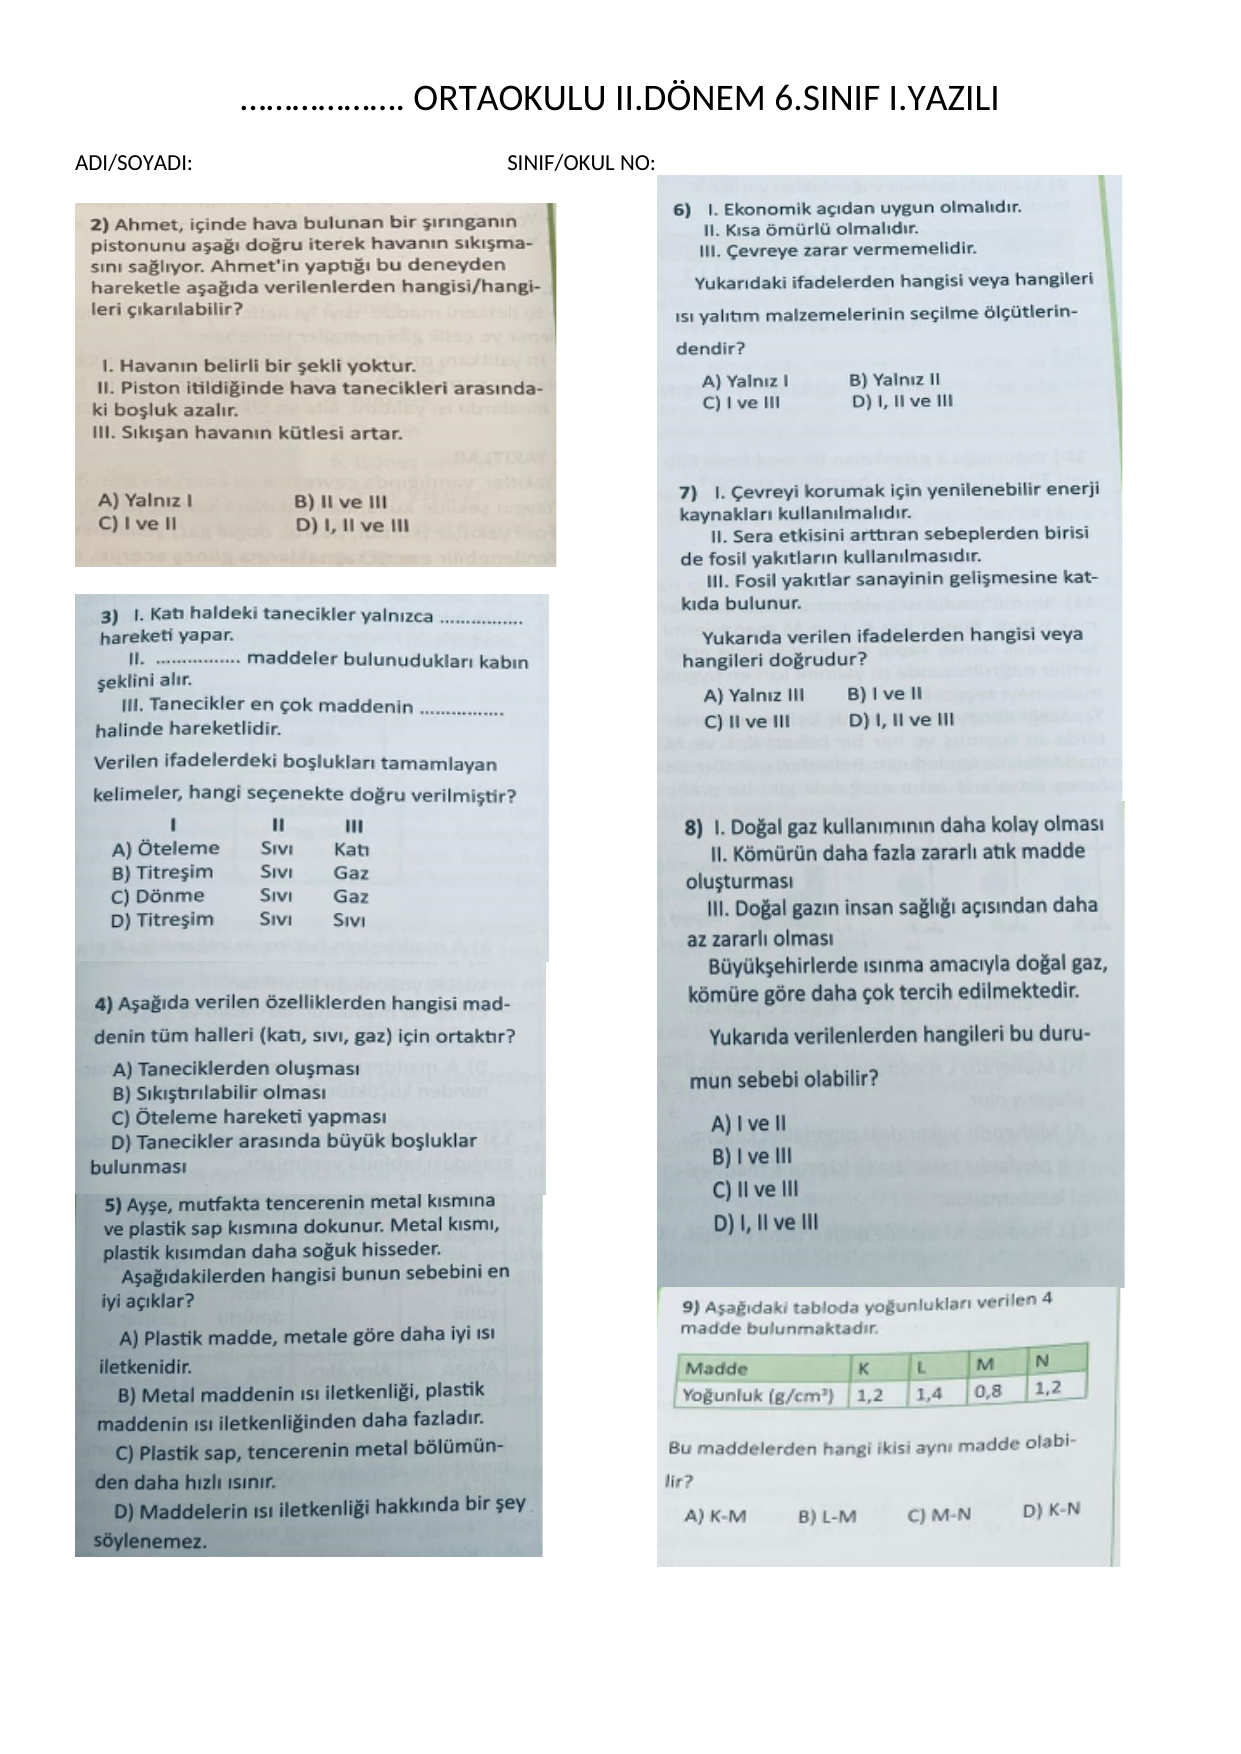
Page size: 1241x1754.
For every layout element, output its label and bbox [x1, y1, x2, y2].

picture [657, 175, 1125, 1567]
picture [75, 594, 549, 1557]
picture [75, 203, 557, 567]
